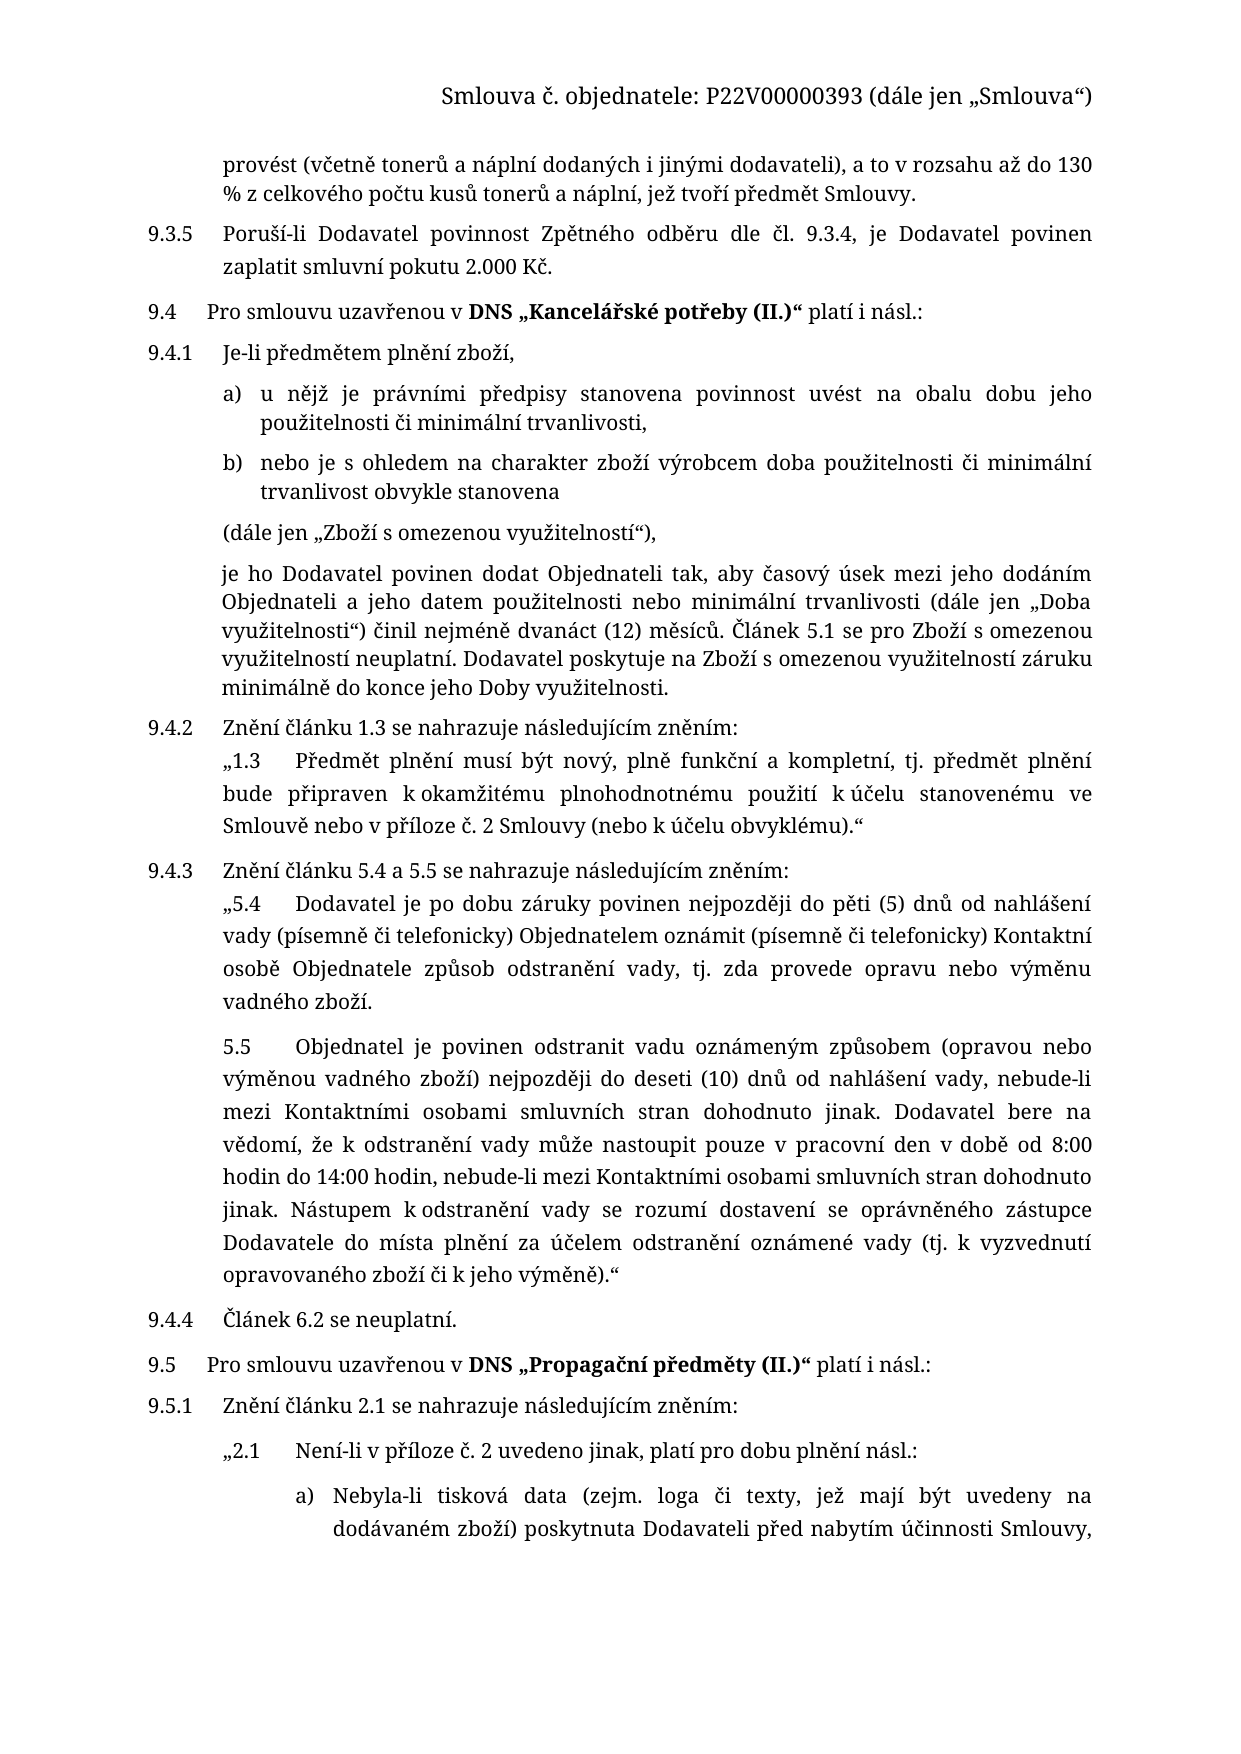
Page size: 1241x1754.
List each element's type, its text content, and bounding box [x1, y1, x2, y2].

list Článek 6.2 se neuplatní. [148, 1305, 1093, 1334]
list „5.4 Dodavatel je po dobu záruky povinen nejpozději do pěti (5) dnů od nahlášení vady (písemně či telefonicky) Objednatelem oznámit (písemně či telefonicky) Kontaktní osobě Objednatele způsob odstranění vady, tj. zda provede opravu nebo výměnu vadného zboží. [223, 889, 1093, 1015]
list Znění článku 5.4 a 5.5 se nahrazuje následujícím zněním: [148, 856, 1093, 885]
list Je-li předmětem plnění zboží, [148, 338, 1093, 367]
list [148, 150, 1093, 207]
text (dále jen „Zboží s omezenou využitelností“), [223, 518, 1093, 546]
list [295, 1482, 1093, 1543]
text je ho Dodavatel povinen dodat Objednateli tak, aby časový úsek mezi jeho dodáním Objednateli a jeho datem použitelnosti nebo minimální trvanlivosti (dále jen „Doba využitelnosti“) činil nejméně dvanáct (12) měsíců. Článek 5.1 se pro Zboží s omezenou využitelností neuplatní. Dodavatel poskytuje na Zboží s omezenou využitelností záruku minimálně do konce jeho Doby využitelnosti. [221, 559, 1093, 701]
list Pro smlouvu uzavřenou v DNS „Kancelářské potřeby (II.)“ platí i násl.: [148, 297, 1093, 326]
list Poruší-li Dodavatel povinnost Zpětného odběru dle čl. 9.3.4, je Dodavatel povinen zaplatit smluvní pokutu 2.000 Kč. [148, 219, 1093, 281]
list Znění článku 2.1 se nahrazuje následujícím zněním: [148, 1391, 1093, 1420]
list „2.1 Není-li v příloze č. 2 uvedeno jinak, platí pro dobu plnění násl.: [223, 1436, 1093, 1465]
list 5.5 Objednatel je povinen odstranit vadu oznámeným způsobem (opravou nebo výměnou vadného zboží) nejpozději do deseti (10) dnů od nahlášení vady, nebude-li mezi Kontaktními osobami smluvních stran dohodnuto jinak. Dodavatel bere na vědomí, že k odstranění vady může nastoupit pouze v pracovní den v době od 8:00 hodin do 14:00 hodin, nebude-li mezi Kontaktními osobami smluvních stran dohodnuto jinak. Nástupem k odstranění vady se rozumí dostavení se oprávněného zástupce Dodavatele do místa plnění za účelem odstranění oznámené vady (tj. k vyzvednutí opravovaného zboží či k jeho výměně).“ [223, 1032, 1093, 1289]
list Znění článku 1.3 se nahrazuje následujícím zněním: [148, 713, 1093, 742]
list nebo je s ohledem na charakter zboží výrobcem doba použitelnosti či minimální trvanlivost obvykle stanovena [223, 448, 1093, 505]
list „1.3 Předmět plnění musí být nový, plně funkční a kompletní, tj. předmět plnění bude připraven k okamžitému plnohodnotnému použití k účelu stanovenému ve Smlouvě nebo v příloze č. 2 Smlouvy (nebo k účelu obvyklému).“ [223, 746, 1093, 840]
list u nějž je právními předpisy stanovena povinnost uvést na obalu dobu jeho použitelnosti či minimální trvanlivosti, [223, 379, 1093, 436]
list Pro smlouvu uzavřenou v DNS „Propagační předměty (II.)“ platí i násl.: [148, 1350, 1093, 1379]
